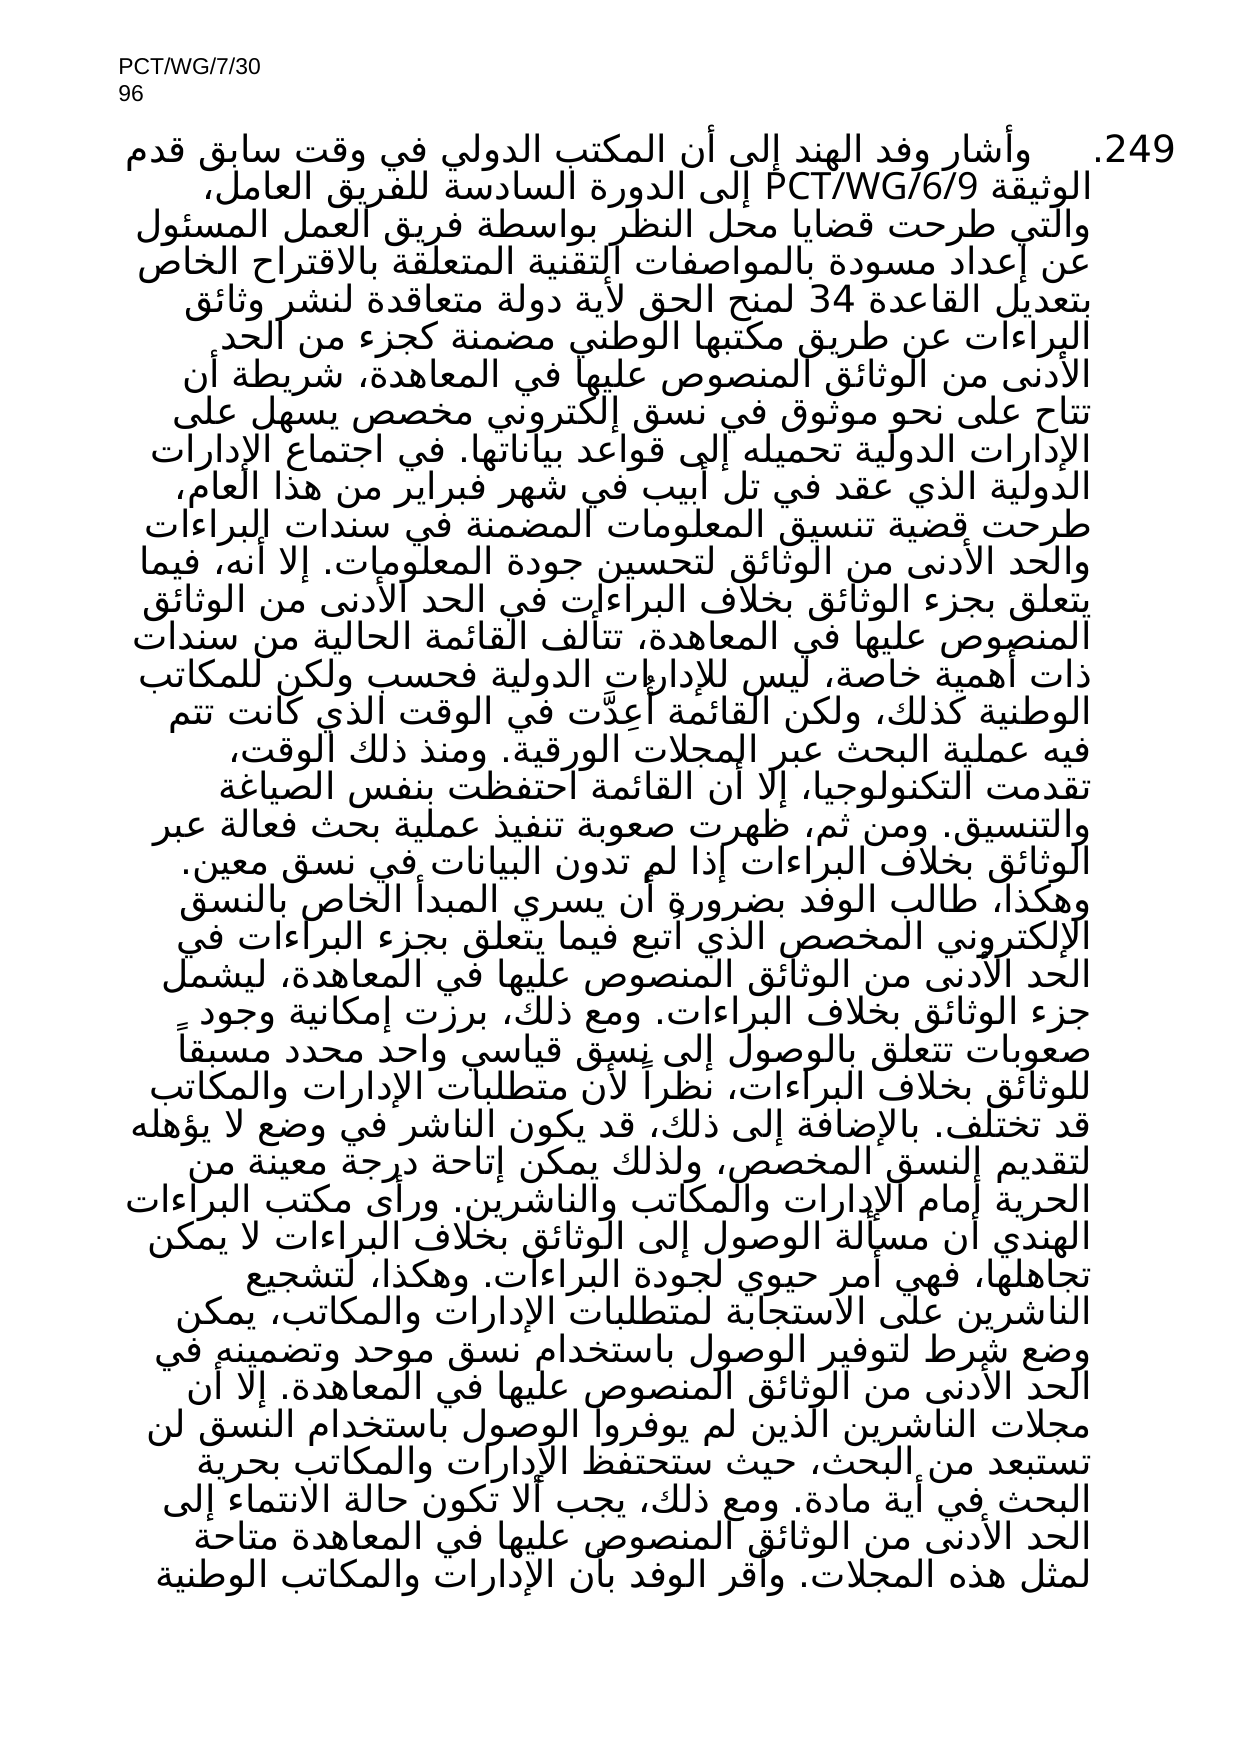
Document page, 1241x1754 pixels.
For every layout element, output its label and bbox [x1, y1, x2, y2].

text [118, 132, 1092, 1595]
